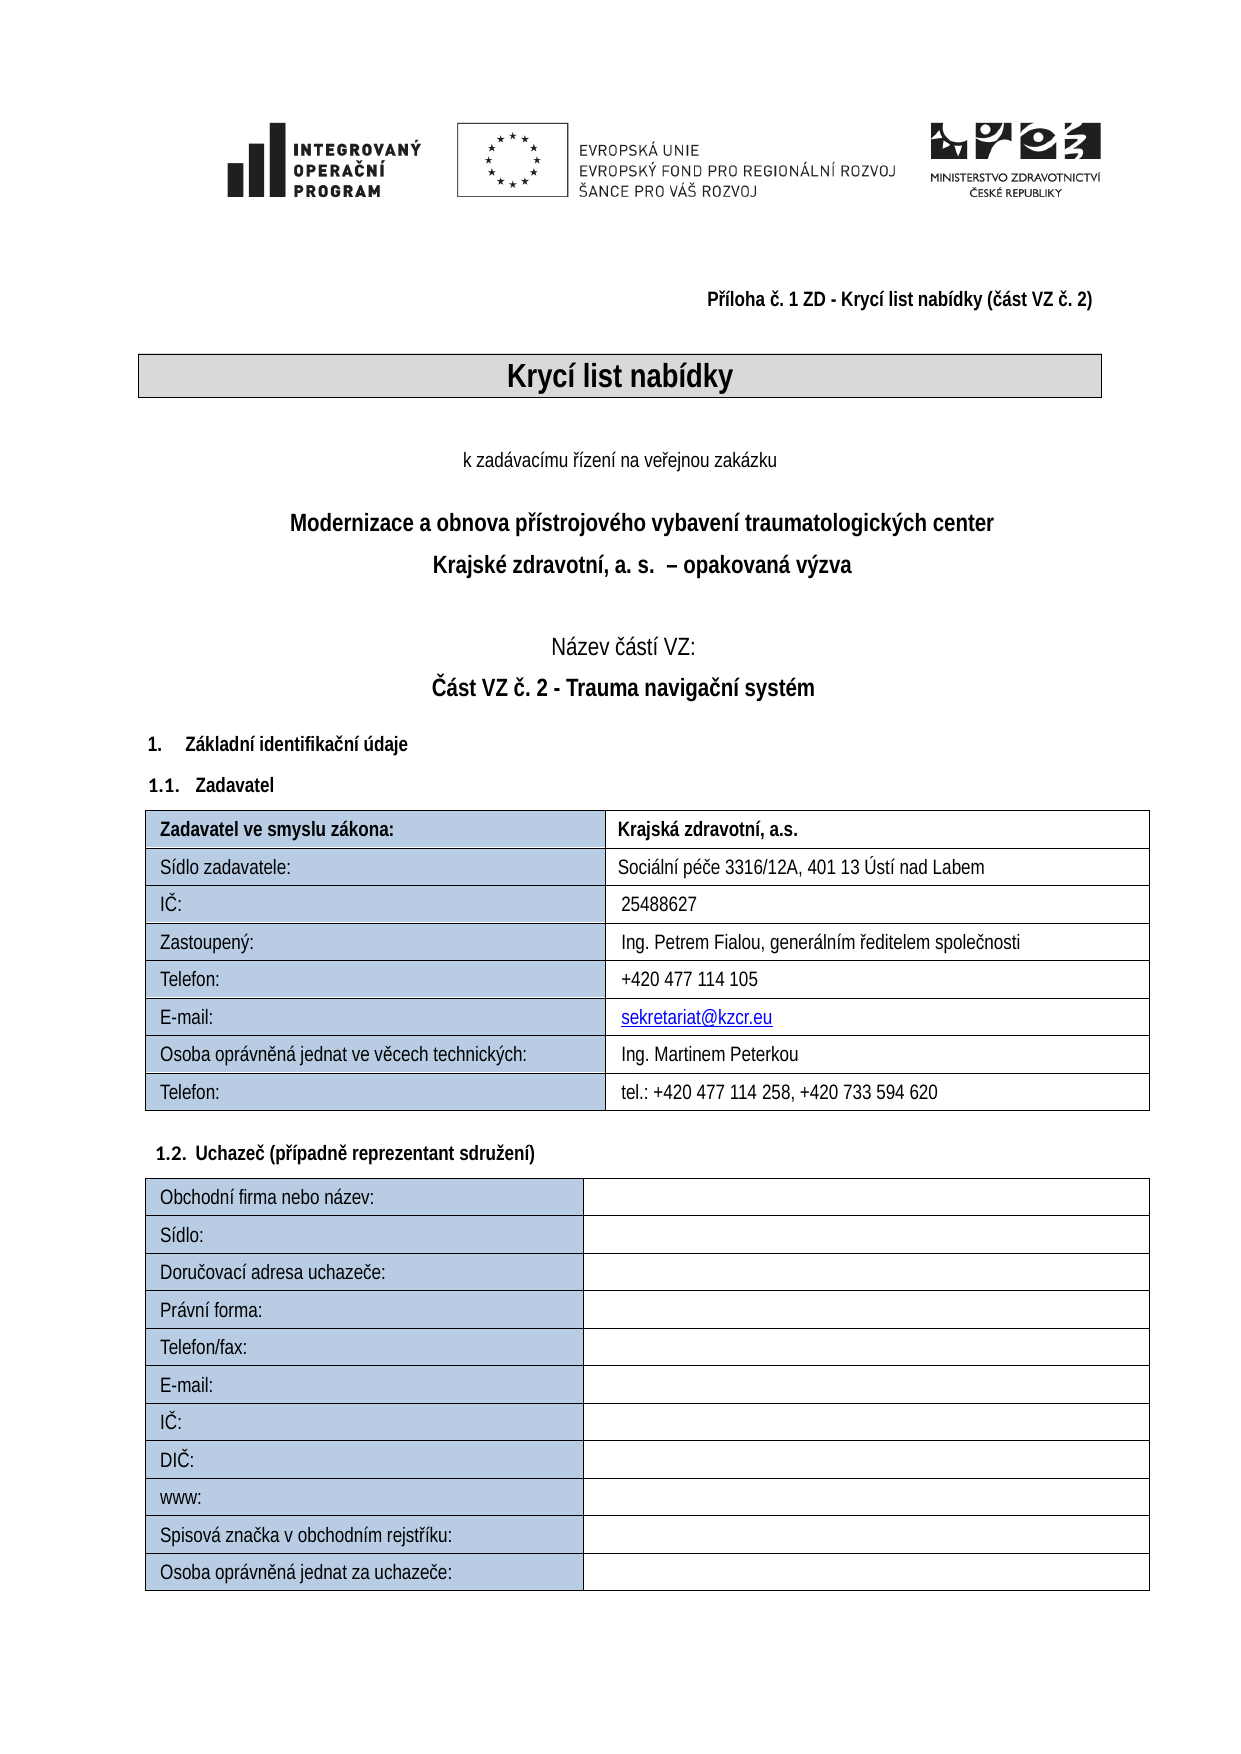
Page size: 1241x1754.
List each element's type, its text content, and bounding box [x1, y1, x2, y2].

table_cell [584, 1554, 1149, 1590]
text Modernizace a obnova přístrojového vybavení traumatologických center [185, 508, 1093, 537]
table_cell Sídlo zadavatele: [146, 849, 605, 885]
table_cell Osoba oprávněná jednat ve věcech technických: [146, 1036, 605, 1072]
table_cell DIČ: [146, 1441, 583, 1478]
list Uchazeč (případně reprezentant sdružení) [155, 1136, 1093, 1165]
table_cell [584, 1291, 1149, 1328]
table_cell Telefon/fax: [146, 1329, 583, 1365]
table_cell [584, 1516, 1149, 1553]
table_cell [584, 1479, 1149, 1515]
list Zadavatel [148, 768, 1093, 797]
table_cell Doručovací adresa uchazeče: [146, 1254, 583, 1290]
table_header [584, 1179, 1149, 1215]
table_cell tel.: +420 477 114 258, +420 733 594 620 [606, 1074, 1149, 1110]
table_header Zadavatel ve smyslu zákona: [146, 811, 605, 847]
picture [192, 86, 1137, 234]
table_cell [584, 1254, 1149, 1290]
table_cell Telefon: [146, 1074, 605, 1110]
table_cell Spisová značka v obchodním rejstříku: [146, 1516, 583, 1553]
table_cell Osoba oprávněná jednat za uchazeče: [146, 1554, 583, 1590]
table_cell Ing. Martinem Peterkou [606, 1036, 1149, 1072]
table_cell [584, 1441, 1149, 1478]
table_cell 25488627 [606, 886, 1149, 922]
table_cell [584, 1329, 1149, 1365]
table_cell IČ: [146, 1404, 583, 1440]
table_cell sekretariat@kzcr.eu [606, 999, 1149, 1035]
table_cell Ing. Petrem Fialou, generálním ředitelem společnosti [606, 924, 1149, 960]
table_header Krajská zdravotní, a.s. [606, 811, 1149, 847]
table_cell [584, 1404, 1149, 1440]
table_cell Telefon: [146, 961, 605, 997]
text Název částí VZ: [154, 632, 1093, 661]
table_cell [584, 1216, 1149, 1253]
text Krajské zdravotní, a. s. – opakovaná výzva [185, 549, 1093, 578]
text Příloha č. 1 ZD - Krycí list nabídky (část VZ č. 2) [148, 287, 1093, 311]
table_header Obchodní firma nebo název: [146, 1179, 583, 1215]
table_cell www: [146, 1479, 583, 1515]
table_cell Zastoupený: [146, 924, 605, 960]
table_cell +420 477 114 105 [606, 961, 1149, 997]
text Krycí list nabídky [139, 355, 1101, 397]
text k zadávacímu řízení na veřejnou zakázku [148, 447, 1093, 471]
table_cell Sociální péče 3316/12A, 401 13 Ústí nad Labem [606, 849, 1149, 885]
table_cell Sídlo: [146, 1216, 583, 1253]
text Část VZ č. 2 - Trauma navigační systém [155, 673, 1093, 702]
table_cell IČ: [146, 886, 605, 922]
table_cell Právní forma: [146, 1291, 583, 1328]
text 1. Základní identifikační údaje [148, 727, 1093, 756]
table_cell E-mail: [146, 999, 605, 1035]
table_cell E-mail: [146, 1366, 583, 1403]
table_cell [584, 1366, 1149, 1403]
